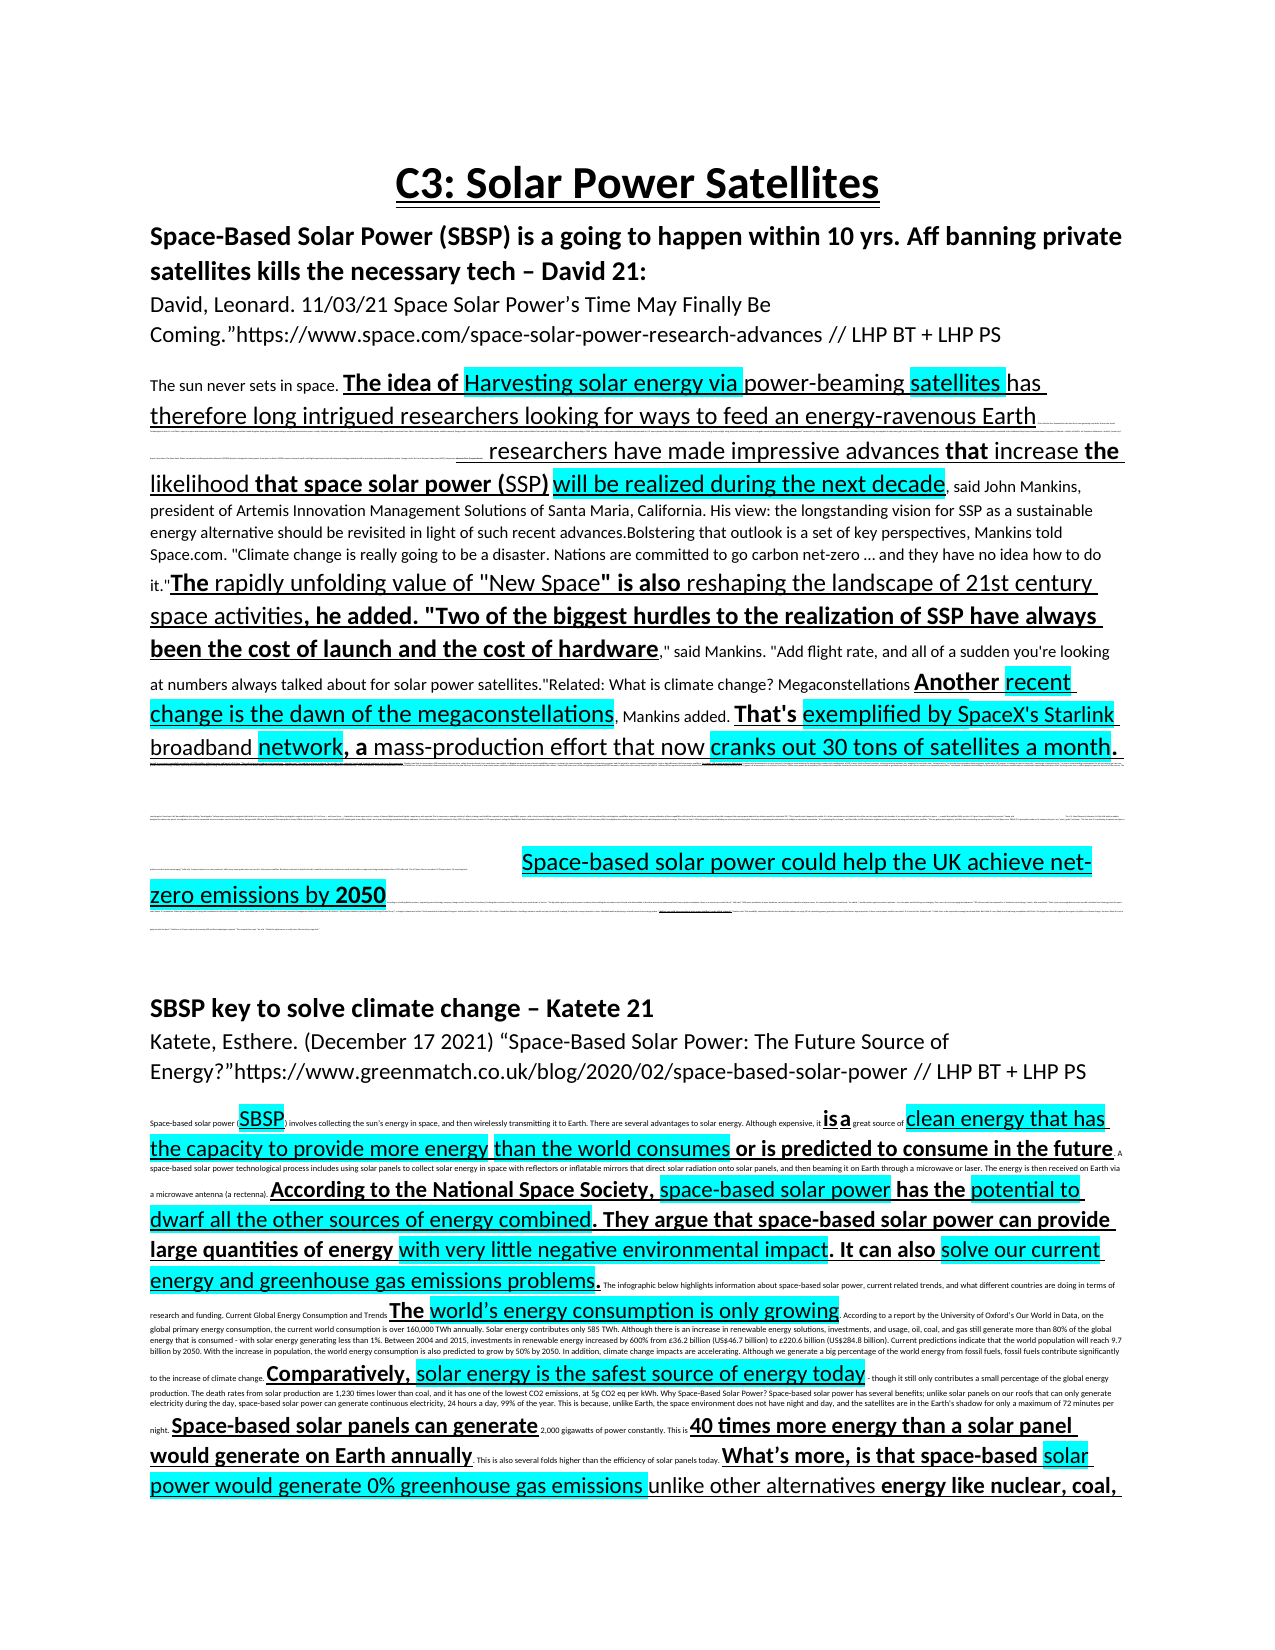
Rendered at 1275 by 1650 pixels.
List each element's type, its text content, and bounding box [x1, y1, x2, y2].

subtitle C3: Solar Power Satellites [150, 154, 1125, 210]
subtitle SBSP key to solve climate change – Katete 21 [150, 991, 1125, 1024]
subtitle Space-Based Solar Power (SBSP) is a going to happen within 10 yrs. Aff banning private satellites kills the necessary tech – David 21: [150, 219, 1125, 287]
text Katete, Esthere. (December 17 2021) “Space-Based Solar Power: The Future Source of Energy?”https://www.greenmatch.co.uk/blog/2020/02/space-based-solar-power // LHP BT + LHP PS [150, 1027, 1125, 1085]
text David, Leonard. 11/03/21 Space Solar Power’s Time May Finally Be Coming.”https://www.space.com/space-solar-power-research-advances // LHP BT + LHP PS [150, 290, 1125, 348]
